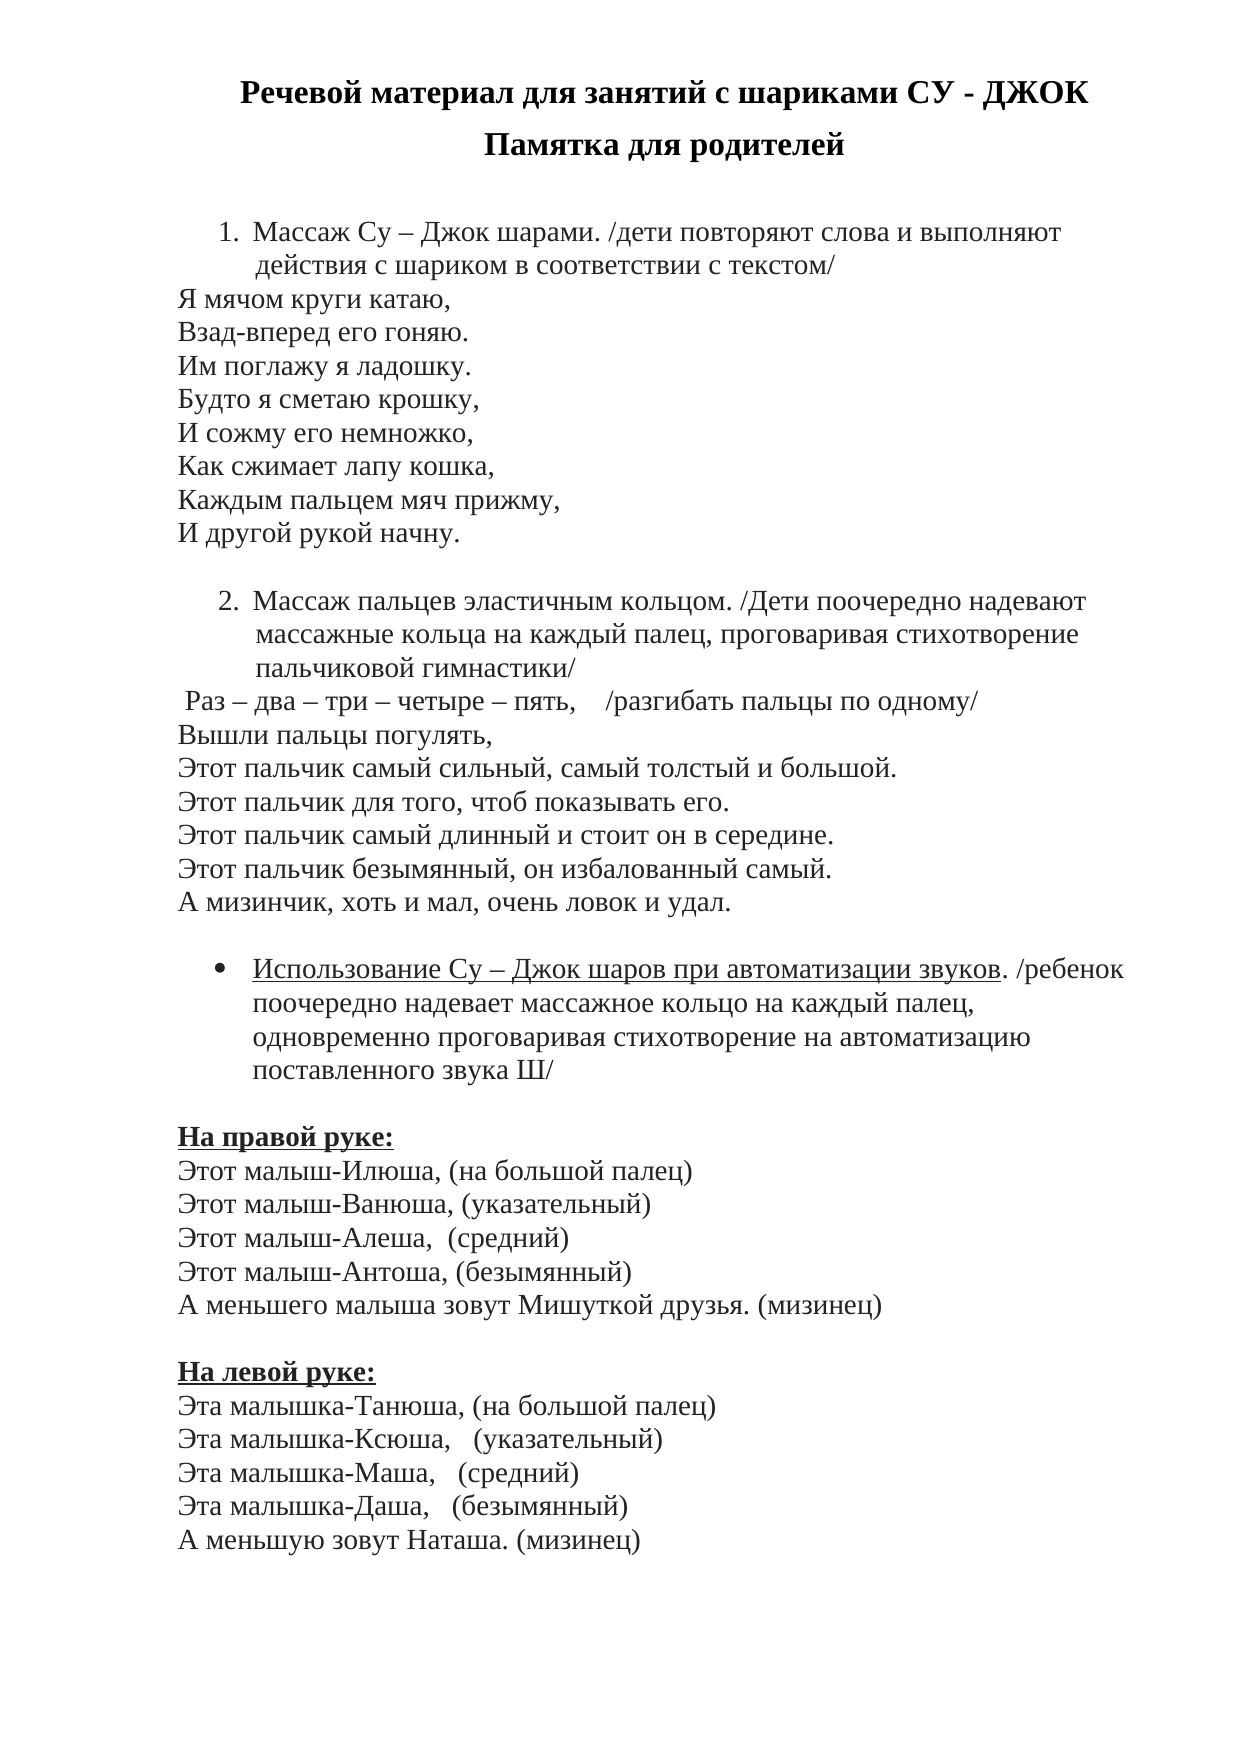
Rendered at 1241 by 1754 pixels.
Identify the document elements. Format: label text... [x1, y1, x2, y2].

text А мизинчик, хоть и мал, очень ловок и удал. [177, 884, 1152, 918]
text Раз – два – три – четыре – пять, /разгибать пальцы по одному/ [177, 683, 1152, 717]
text Этот пальчик самый длинный и стоит он в середине. [177, 817, 1152, 851]
text И другой рукой начну. [177, 516, 1152, 549]
list Массаж пальцев эластичным кольцом. /Дети поочередно надевают массажные кольца на каждый палец, проговаривая стихотворение пальчиковой гимнастики/ [218, 583, 1152, 683]
text Этот малыш-Антоша, (безымянный) [177, 1254, 1152, 1287]
list Использование Су – Джок шаров при автоматизации звуков. /ребенок поочередно надевает массажное кольцо на каждый палец, одновременно проговаривая стихотворение на автоматизацию поставленного звука Ш/ [215, 952, 1152, 1086]
text Этот малыш-Ванюша, (указательный) [177, 1187, 1152, 1220]
text Будто я сметаю крошку, [177, 381, 1152, 415]
text Этот пальчик самый сильный, самый толстый и большой. [177, 750, 1152, 784]
text Каждым пальцем мяч прижму, [177, 482, 1152, 516]
text Эта малышка-Танюша, (на большой палец) [177, 1388, 1152, 1421]
text А меньшую зовут Наташа. (мизинец) [177, 1522, 1152, 1556]
text Этот пальчик для того, чтоб показывать его. [177, 784, 1152, 817]
text Памятка для родителей [177, 111, 1152, 162]
text Этот малыш-Илюша, (на большой палец) [177, 1153, 1152, 1187]
text И сожму его немножко, [177, 415, 1152, 448]
text Эта малышка-Ксюша, (указательный) [177, 1421, 1152, 1455]
text На правой руке: [177, 1119, 1152, 1153]
text Вышли пальцы погулять, [177, 717, 1152, 750]
text Им поглажу я ладошку. [177, 348, 1152, 381]
text Эта малышка-Даша, (безымянный) [177, 1488, 1152, 1522]
text На левой руке: [177, 1354, 1152, 1388]
text Этот пальчик безымянный, он избалованный самый. [177, 851, 1152, 884]
text Я мячом круги катаю, [177, 281, 1152, 314]
text А меньшего малыша зовут Мишуткой друзья. (мизинец) [177, 1287, 1152, 1321]
text Этот малыш-Алеша, (средний) [177, 1220, 1152, 1254]
list Массаж Су – Джок шарами. /дети повторяют слова и выполняют действия с шариком в соответствии с текстом/ [218, 214, 1152, 281]
text Эта малышка-Маша, (средний) [177, 1455, 1152, 1488]
text Взад-вперед его гоняю. [177, 314, 1152, 348]
text Как сжимает лапу кошка, [177, 448, 1152, 482]
text Речевой материал для занятий с шариками СУ - ДЖОК [177, 59, 1152, 111]
